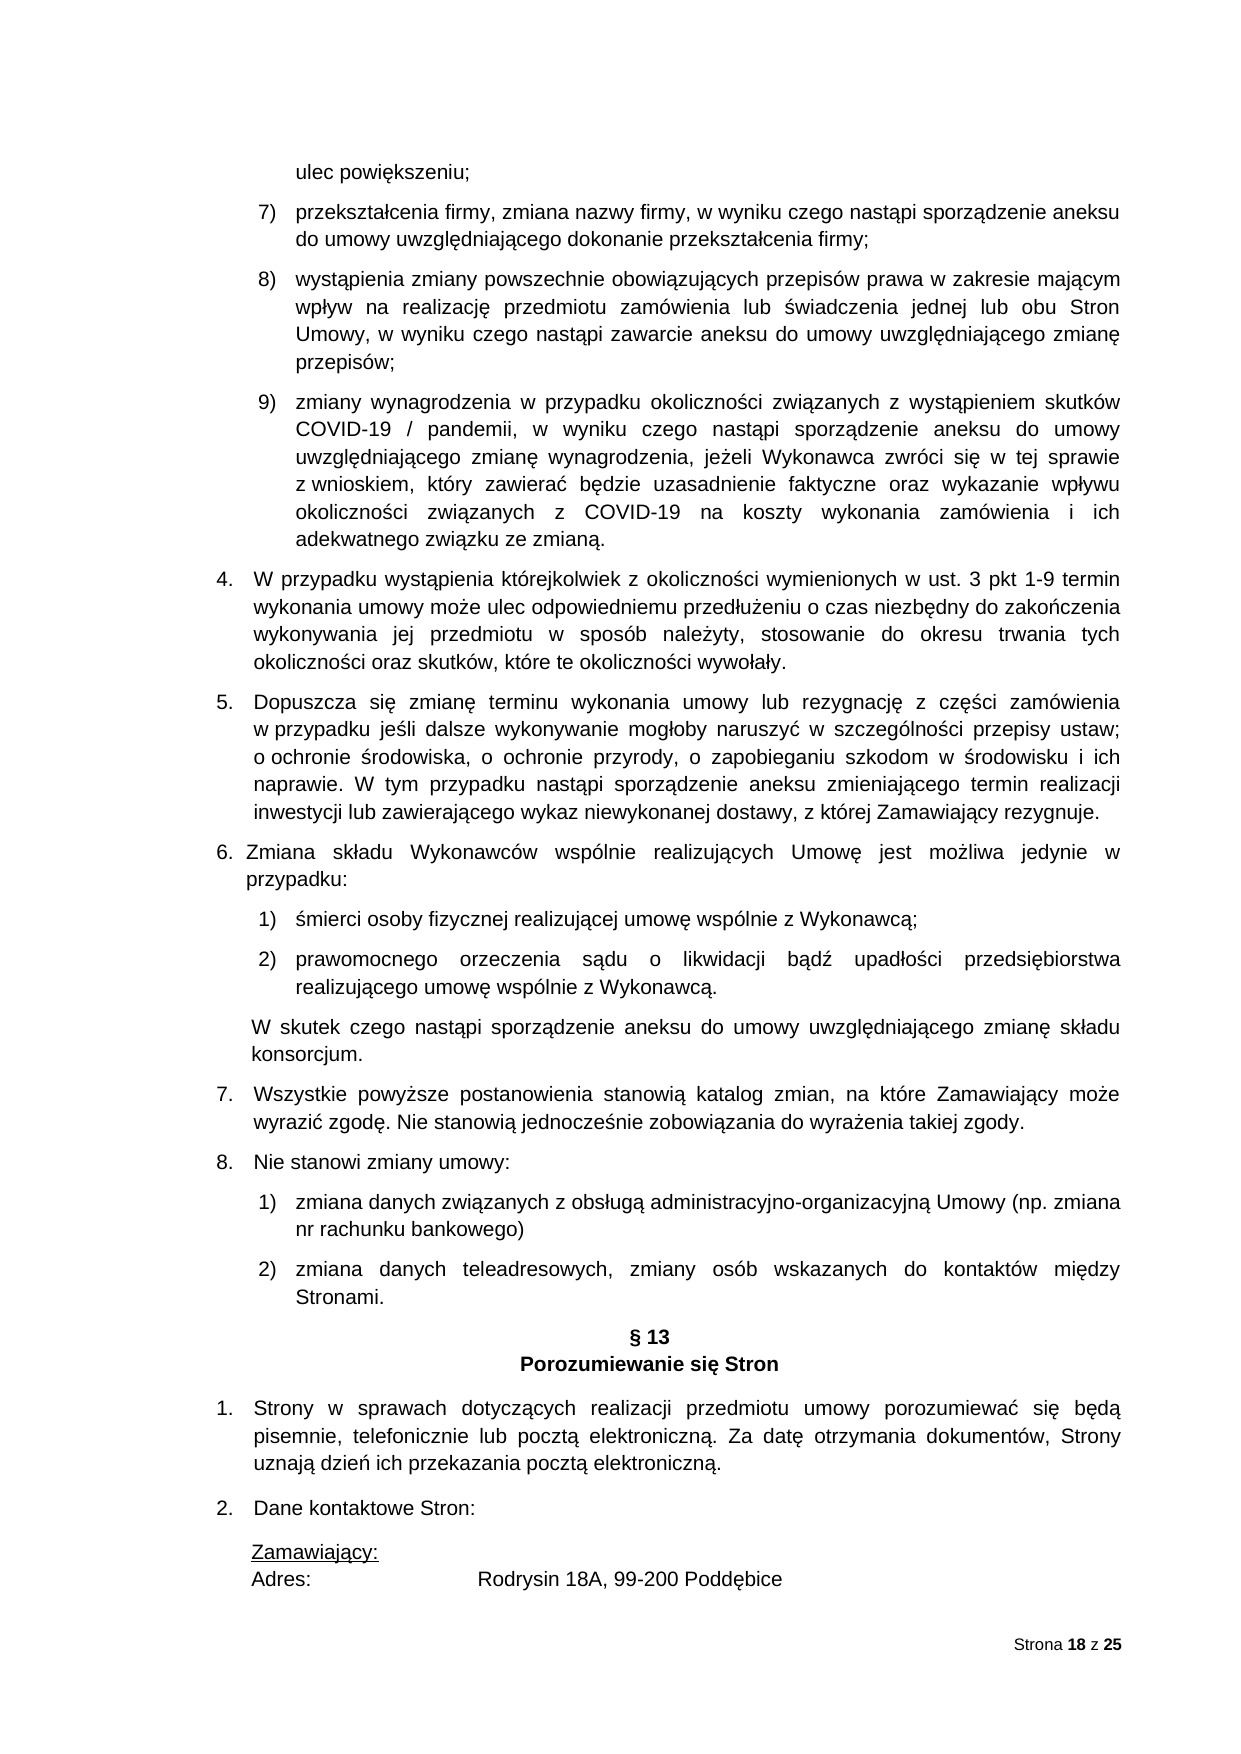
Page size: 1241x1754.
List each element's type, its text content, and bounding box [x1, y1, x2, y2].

list Dopuszcza się zmianę terminu wykonania umowy lub rezygnację z części zamówienia w przypadku jeśli dalsze wykonywanie mogłoby naruszyć w szczególności przepisy ustaw; o ochronie środowiska, o ochronie przyrody, o zapobieganiu szkodom w środowisku i ich naprawie. W tym przypadku nastąpi sporządzenie aneksu zmieniającego termin realizacji inwestycji lub zawierającego wykaz niewykonanej dostawy, z której Zamawiający rezygnuje. [216, 689, 1121, 823]
list Wszystkie powyższe postanowienia stanowią katalog zmian, na które Zamawiający może wyrazić zgodę. Nie stanowią jednocześnie zobowiązania do wyrażenia takiej zgody. [216, 1082, 1121, 1133]
list Nie stanowi zmiany umowy: [216, 1149, 1121, 1173]
list W przypadku wystąpienia którejkolwiek z okoliczności wymienionych w ust. 3 pkt 1-9 termin wykonania umowy może ulec odpowiedniemu przedłużeniu o czas niezbędny do zakończenia wykonywania jej przedmiotu w sposób należyty, stosowanie do okresu trwania tych okoliczności oraz skutków, które te okoliczności wywołały. [216, 567, 1121, 673]
list wystąpienia zmiany powszechnie obowiązujących przepisów prawa w zakresie mającym wpływ na realizację przedmiotu zamówienia lub świadczenia jednej lub obu Stron Umowy, w wyniku czego nastąpi zawarcie aneksu do umowy uwzględniającego zmianę przepisów; [258, 267, 1121, 373]
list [258, 159, 1121, 183]
list przekształcenia firmy, zmiana nazwy firmy, w wyniku czego nastąpi sporządzenie aneksu do umowy uwzględniającego dokonanie przekształcenia firmy; [258, 199, 1121, 251]
list prawomocnego orzeczenia sądu o likwidacji bądź upadłości przedsiębiorstwa realizującego umowę wspólnie z Wykonawcą. [258, 947, 1121, 998]
list śmierci osoby fizycznej realizującej umowę wspólnie z Wykonawcą; [258, 907, 1121, 931]
text § 13 Porozumiewanie się Stron [177, 1324, 1122, 1376]
text Adres: Rodrysin 18A, 99-200 Poddębice [251, 1567, 1122, 1591]
list Dane kontaktowe Stron: [216, 1495, 1122, 1519]
list zmiany wynagrodzenia w przypadku okoliczności związanych z wystąpieniem skutków COVID-19 / pandemii, w wyniku czego nastąpi sporządzenie aneksu do umowy uwzględniającego zmianę wynagrodzenia, jeżeli Wykonawca zwróci się w tej sprawie z wnioskiem, który zawierać będzie uzasadnienie faktyczne oraz wykazanie wpływu okoliczności związanych z COVID-19 na koszty wykonania zamówienia i ich adekwatnego związku ze zmianą. [258, 389, 1121, 551]
text Zamawiający: [251, 1539, 1122, 1563]
list Zmiana składu Wykonawców wspólnie realizujących Umowę jest możliwa jedynie w przypadku: [216, 839, 1121, 891]
list zmiana danych związanych z obsługą administracyjno-organizacyjną Umowy (np. zmiana nr rachunku bankowego) [258, 1189, 1121, 1241]
text W skutek czego nastąpi sporządzenie aneksu do umowy uwzględniającego zmianę składu konsorcjum. [251, 1014, 1121, 1066]
list zmiana danych teleadresowych, zmiany osób wskazanych do kontaktów między Stronami. [258, 1257, 1121, 1308]
list Strony w sprawach dotyczących realizacji przedmiotu umowy porozumiewać się będą pisemnie, telefonicznie lub pocztą elektroniczną. Za datę otrzymania dokumentów, Strony uznają dzień ich przekazania pocztą elektroniczną. [216, 1396, 1122, 1475]
